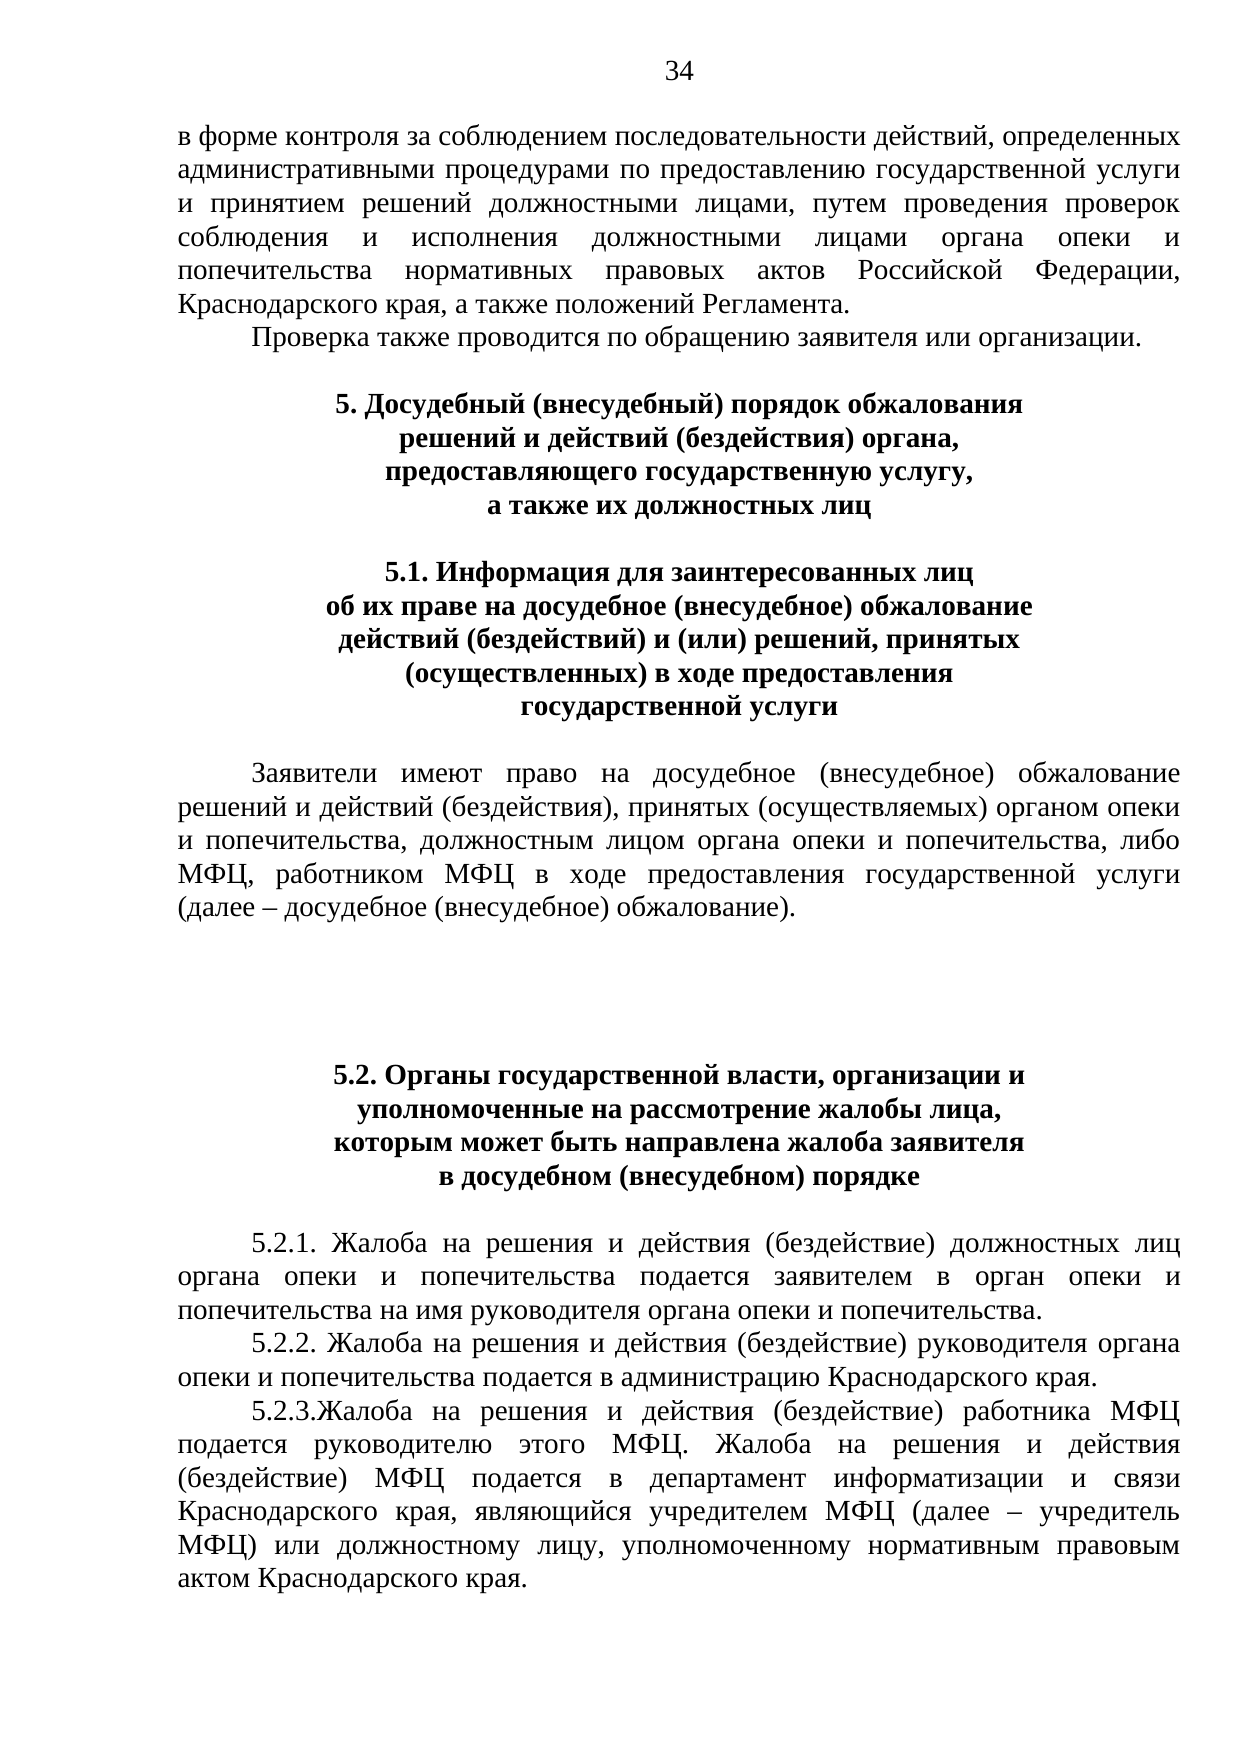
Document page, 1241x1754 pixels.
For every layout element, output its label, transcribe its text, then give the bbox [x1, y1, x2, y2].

text уполномоченные на рассмотрение жалобы лица, [177, 1091, 1181, 1124]
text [177, 118, 1181, 319]
text (осуществленных) в ходе предоставления [177, 655, 1181, 688]
text в досудебном (внесудебном) порядке [177, 1158, 1181, 1191]
text 5.2. Органы государственной власти, организации и [177, 1057, 1181, 1091]
text Заявители имеют право на досудебное (внесудебное) обжалование решений и действий (бездействия), принятых (осуществляемых) органом опеки и попечительства, должностным лицом органа опеки и попечительства, либо МФЦ, работником МФЦ в ходе предоставления государственной услуги (далее – досудебное (внесудебное) обжалование). [177, 755, 1181, 923]
text предоставляющего государственную услугу, [177, 453, 1181, 487]
text 5.2.3.Жалоба на решения и действия (бездействие) работника МФЦ подается руководителю этого МФЦ. Жалоба на решения и действия (бездействие) МФЦ подается в департамент информатизации и связи Краснодарского края, являющийся учредителем МФЦ (далее – учредитель МФЦ) или должностному лицу, уполномоченному нормативным правовым актом Краснодарского края. [177, 1393, 1181, 1594]
text 5.2.2. Жалоба на решения и действия (бездействие) руководителя органа опеки и попечительства подается в администрацию Краснодарского края. [177, 1326, 1181, 1393]
text которым может быть направлена жалоба заявителя [177, 1124, 1181, 1158]
text государственной услуги [177, 688, 1181, 722]
text 5.1. Информация для заинтересованных лиц [177, 554, 1181, 588]
text решений и действий (бездействия) органа, [177, 420, 1181, 453]
text 5.2.1. Жалоба на решения и действия (бездействие) должностных лиц органа опеки и попечительства подается заявителем в орган опеки и попечительства на имя руководителя органа опеки и попечительства. [177, 1225, 1181, 1326]
text Проверка также проводится по обращению заявителя или организации. [177, 319, 1181, 353]
text 5. Досудебный (внесудебный) порядок обжалования [177, 386, 1181, 420]
text а также их должностных лиц [177, 487, 1181, 521]
text действий (бездействий) и (или) решений, принятых [177, 621, 1181, 655]
text об их праве на досудебное (внесудебное) обжалование [177, 588, 1181, 621]
